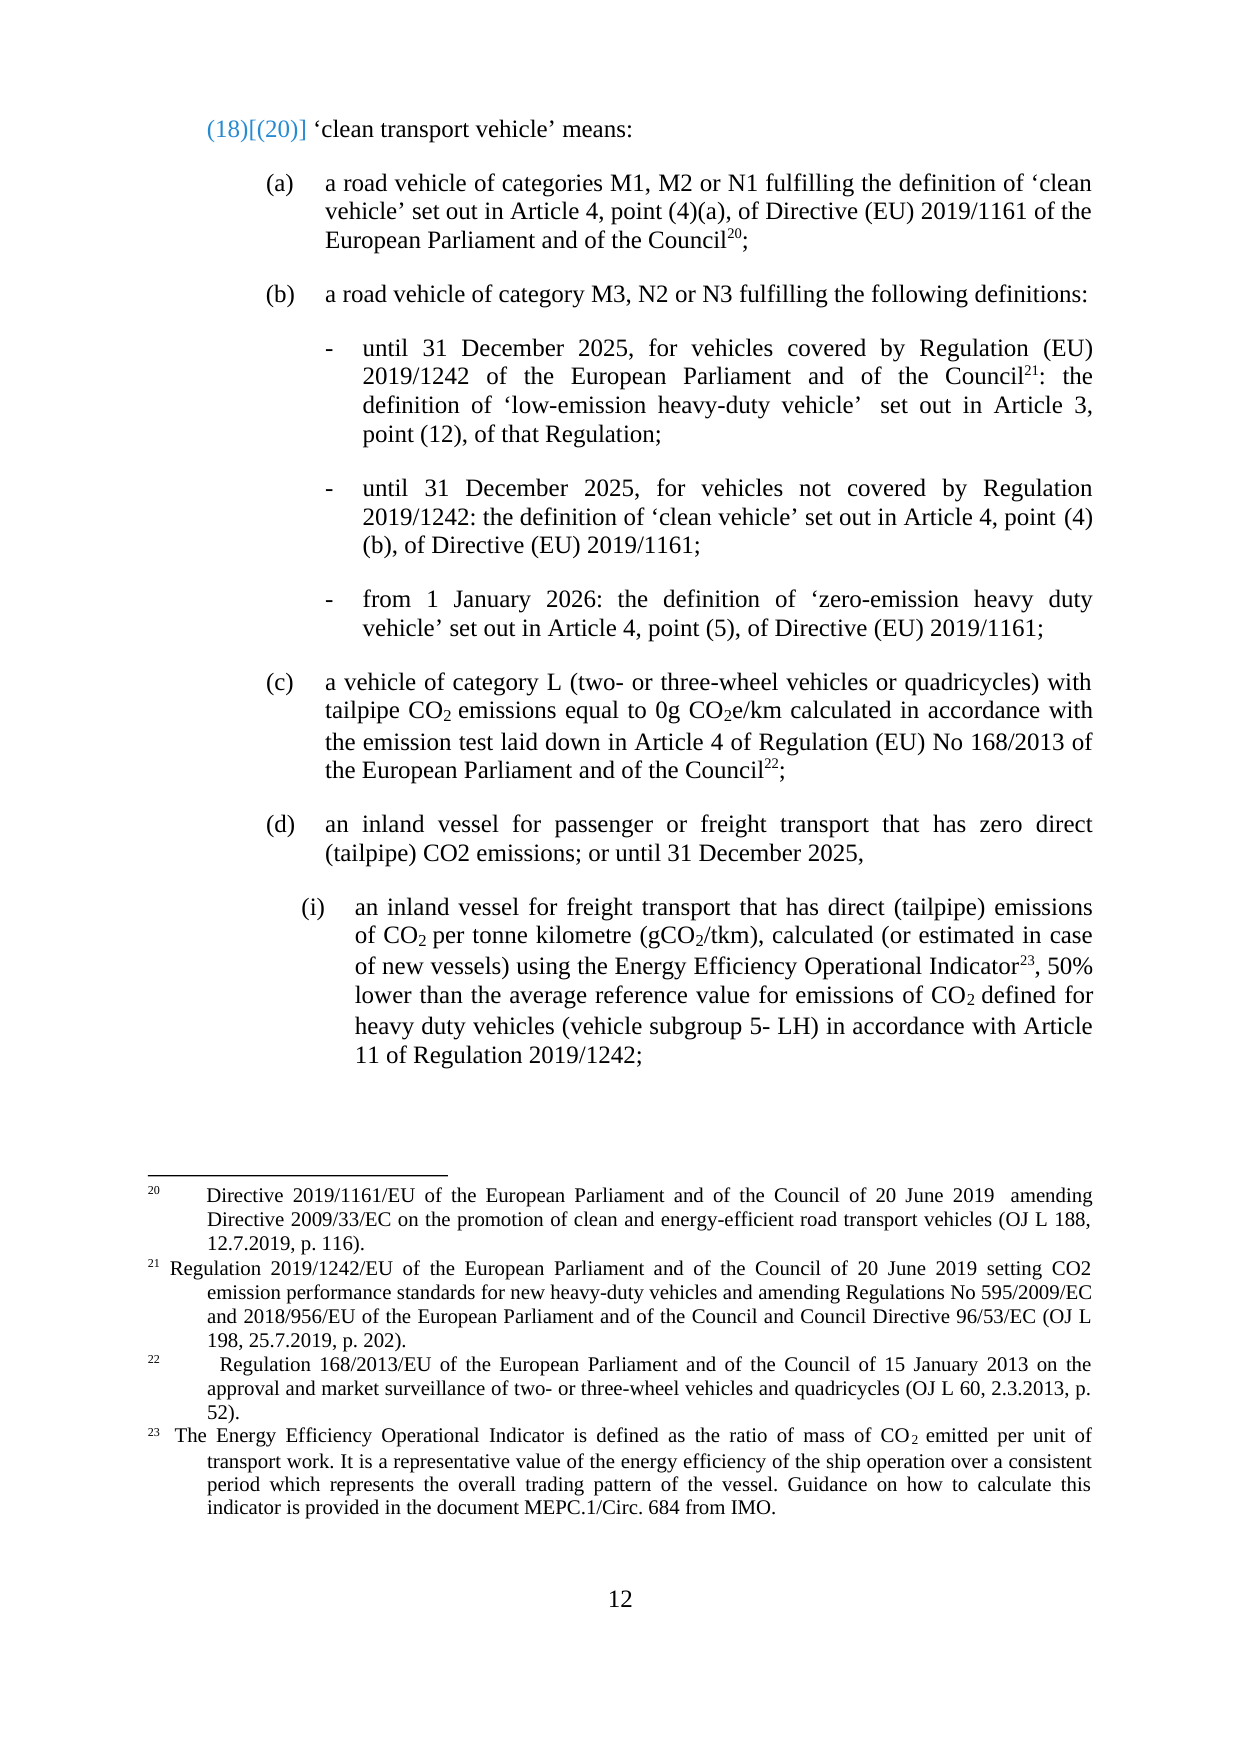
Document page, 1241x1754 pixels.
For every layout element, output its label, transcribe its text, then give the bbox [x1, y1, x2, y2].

list a road vehicle of categories M1, M2 or N1 fulfilling the definition of ‘clean vehicle’ set out in Article 4, point (4)(a), of Directive (EU) 2019/1161 of the European Parliament and of the Council20; [266, 168, 1093, 254]
list a road vehicle of category M3, N2 or N3 fulfilling the following definitions: [266, 279, 1192, 308]
list ‘clean transport vehicle’ means: [207, 114, 1192, 142]
text 20 Directive 2019/1161/EU of the European Parliament and of the Council of 20 June 2019 amending Directive 2009/33/EC on the promotion of clean and energy-efficient road transport vehicles (OJ L 188, 12.7.2019, p. 116). [148, 1183, 1093, 1255]
list a vehicle of category L (two- or three-wheel vehicles or quadricycles) with tailpipe CO2 emissions equal to 0g CO2e/km calculated in accordance with the emission test laid down in Article 4 of Regulation (EU) No 168/2013 of the European Parliament and of the Council22; [266, 667, 1093, 784]
list from 1 January 2026: the definition of ‘zero-emission heavy duty vehicle’ set out in Article 4, point (5), of Directive (EU) 2019/1161; [325, 584, 1093, 642]
list an inland vessel for freight transport that has direct (tailpipe) emissions of CO2 per tonne kilometre (gCO2/tkm), calculated (or estimated in case of new vessels) using the Energy Efficiency Operational Indicator23, 50% lower than the average reference value for emissions of CO2 defined for heavy duty vehicles (vehicle subgroup 5- LH) in accordance with Article 11 of Regulation 2019/1242; [301, 892, 1093, 1069]
text 22 Regulation 168/2013/EU of the European Parliament and of the Council of 15 January 2013 on the approval and market surveillance of two- or three-wheel vehicles and quadricycles (OJ L 60, 2.3.2013, p. 52). [148, 1352, 1093, 1424]
list an inland vessel for passenger or freight transport that has zero direct (tailpipe) CO2 emissions; or until 31 December 2025, [266, 809, 1092, 866]
list until 31 December 2025, for vehicles covered by Regulation (EU) 2019/1242 of the European Parliament and of the Council21: the definition of ‘low-emission heavy-duty vehicle’ set out in Article 3, point (12), of that Regulation; [325, 333, 1093, 448]
text 23 The Energy Efficiency Operational Indicator is defined as the ratio of mass of CO2 emitted per unit of transport work. It is a representative value of the energy efficiency of the ship operation over a consistent period which represents the overall trading pattern of the vessel. Guidance on how to calculate this indicator is provided in the document MEPC.1/Circ. 684 from IMO. [148, 1424, 1093, 1519]
text 21 Regulation 2019/1242/EU of the European Parliament and of the Council of 20 June 2019 setting CO2 emission performance standards for new heavy-duty vehicles and amending Regulations No 595/2009/EC and 2018/956/EU of the European Parliament and of the Council and Council Directive 96/53/EC (OJ L 198, 25.7.2019, p. 202). [148, 1256, 1093, 1352]
list until 31 December 2025, for vehicles not covered by Regulation 2019/1242: the definition of ‘clean vehicle’ set out in Article 4, point (4)(b), of Directive (EU) 2019/1161; [325, 473, 1093, 559]
